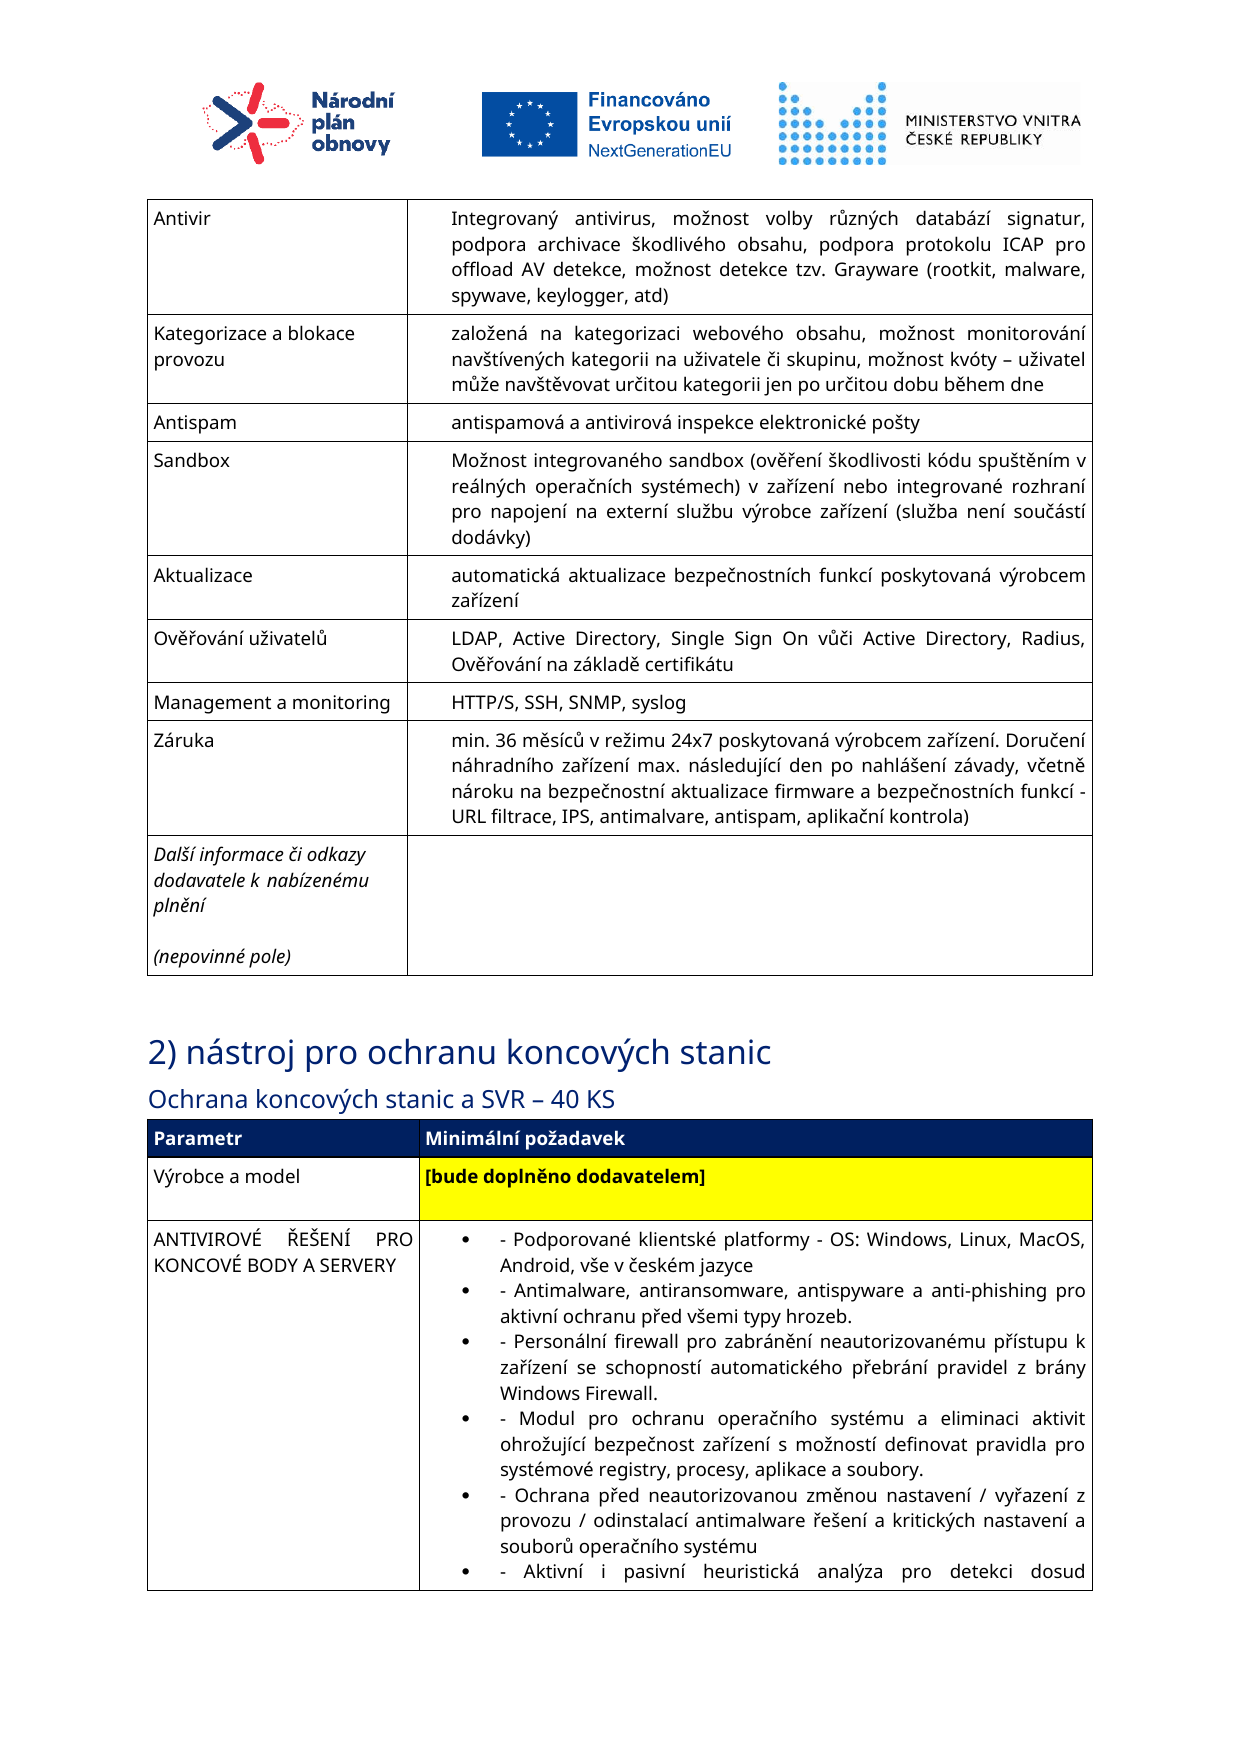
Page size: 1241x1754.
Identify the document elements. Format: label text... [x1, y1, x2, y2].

table_cell Management a monitoring [148, 683, 407, 720]
table_cell [408, 836, 1092, 975]
table_cell Ověřování uživatelů [148, 620, 407, 682]
table_cell Výrobce a model [148, 1158, 419, 1220]
table_cell Integrovaný antivirus, možnost volby různých databází signatur, podpora archivace škodlivého obsahu, podpora protokolu ICAP pro offload AV detekce, možnost detekce tzv. Grayware (rootkit, malware, spywave, keylogger, atd) [408, 200, 1092, 313]
table_cell LDAP, Active Directory, Single Sign On vůči Active Directory, Radius, Ověřování na základě certifikátu [408, 620, 1092, 682]
table_cell Možnost integrovaného sandbox (ověření škodlivosti kódu spuštěním v reálných operačních systémech) v zařízení nebo integrované rozhraní pro napojení na externí službu výrobce zařízení (služba není součástí dodávky) [408, 442, 1092, 555]
subtitle 2) nástroj pro ochranu koncových stanic [148, 1028, 1093, 1074]
picture [778, 82, 1081, 165]
table_header Parametr [148, 1120, 419, 1156]
table_cell Antispam [148, 404, 407, 441]
table_cell ANTIVIROVÉ ŘEŠENÍ PRO KONCOVÉ BODY A SERVERY [148, 1221, 419, 1590]
table_cell Sandbox [148, 442, 407, 555]
table_cell Záruka [148, 721, 407, 835]
table_cell antispamová a antivirová inspekce elektronické pošty [408, 404, 1092, 441]
table_cell Kategorizace a blokace provozu [148, 315, 407, 403]
table_header Minimální požadavek [420, 1120, 1092, 1156]
table_cell Antivir [148, 200, 407, 313]
picture [190, 73, 412, 174]
picture [473, 86, 748, 161]
table_cell HTTP/S, SSH, SNMP, syslog [408, 683, 1092, 720]
table_cell automatická aktualizace bezpečnostních funkcí poskytovaná výrobcem zařízení [408, 556, 1092, 619]
table_cell [bude doplněno dodavatelem] [420, 1158, 1092, 1220]
table_cell Další informace či odkazy dodavatele k nabízenému plnění (nepovinné pole) [148, 836, 407, 975]
table_cell založená na kategorizaci webového obsahu, možnost monitorování navštívených kategorii na uživatele či skupinu, možnost kvóty – uživatel může navštěvovat určitou kategorii jen po určitou dobu během dne [408, 315, 1092, 403]
table_cell Aktualizace [148, 556, 407, 619]
subtitle Ochrana koncových stanic a SVR – 40 KS [148, 1082, 1093, 1116]
table_cell min. 36 měsíců v režimu 24x7 poskytovaná výrobcem zařízení. Doručení náhradního zařízení max. následující den po nahlášení závady, včetně nároku na bezpečnostní aktualizace firmware a bezpečnostních funkcí - URL filtrace, IPS, antimalvare, antispam, aplikační kontrola) [408, 721, 1092, 835]
